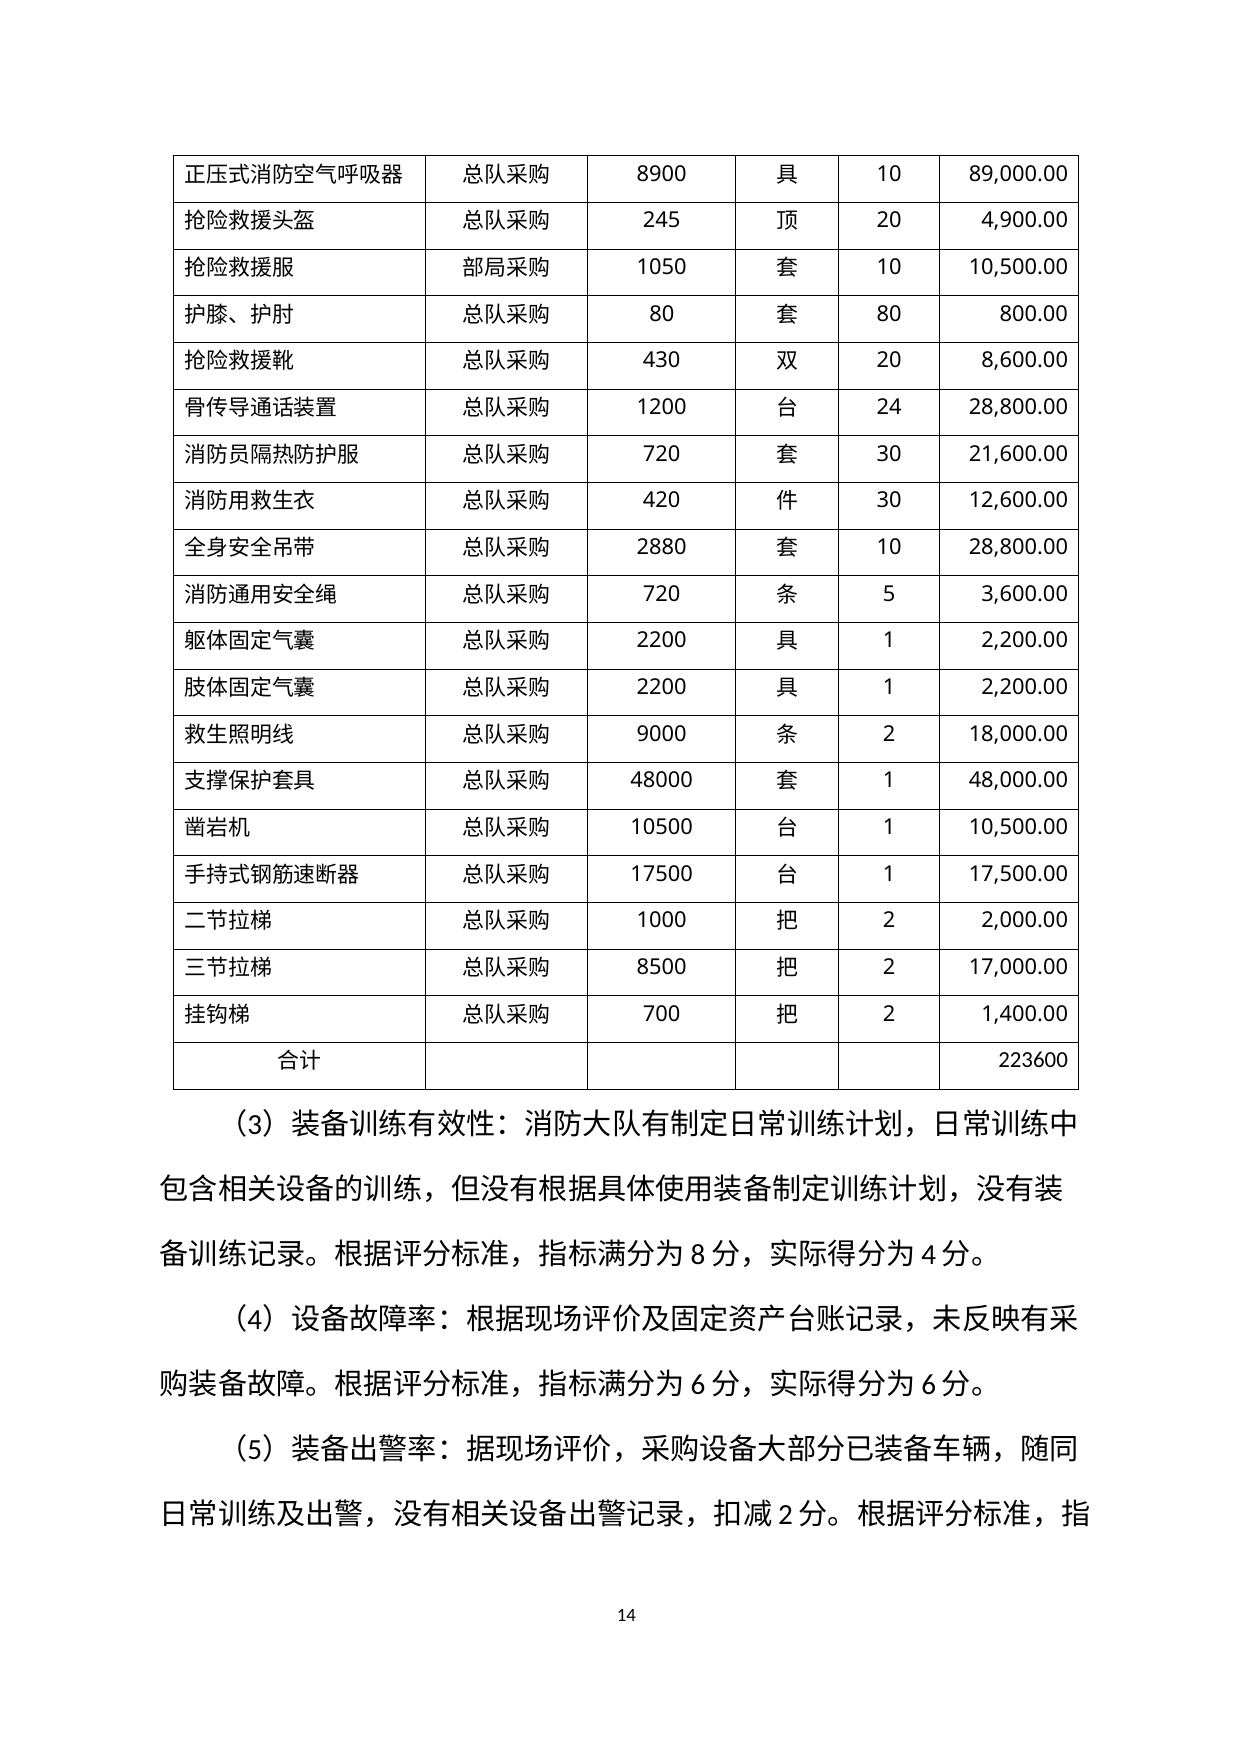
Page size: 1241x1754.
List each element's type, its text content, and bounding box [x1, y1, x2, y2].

table_cell 8500 [588, 950, 735, 995]
table_cell 台 [736, 856, 838, 902]
table_cell 台 [736, 390, 838, 435]
table_cell 430 [588, 343, 735, 388]
table_cell 总队采购 [426, 530, 587, 575]
table_cell 28,800.00 [940, 530, 1078, 575]
table_cell 2 [839, 716, 939, 762]
table_cell 4,900.00 [940, 203, 1078, 248]
table_cell 1 [839, 856, 939, 902]
table_cell 套 [736, 250, 838, 295]
table_cell 2,200.00 [940, 623, 1078, 668]
table_cell 9000 [588, 716, 735, 762]
table_cell 1050 [588, 250, 735, 295]
table_cell 3,600.00 [940, 576, 1078, 622]
table_cell 2880 [588, 530, 735, 575]
table_cell [839, 1043, 939, 1088]
table_cell 救生照明线 [174, 716, 425, 762]
table_cell 2 [839, 996, 939, 1042]
table_cell 720 [588, 576, 735, 622]
table_cell 合计 [174, 1043, 425, 1088]
table_cell 躯体固定气囊 [174, 623, 425, 668]
table_cell 1000 [588, 903, 735, 948]
table_cell 80 [839, 296, 939, 342]
table_cell 10,500.00 [940, 810, 1078, 855]
text （4）设备故障率：根据现场评价及固定资产台账记录，未反映有采购装备故障。根据评分标准，指标满分为6分，实际得分为6分。 [159, 1284, 1092, 1414]
table_cell 总队采购 [426, 483, 587, 528]
table_cell 17500 [588, 856, 735, 902]
table_cell 把 [736, 903, 838, 948]
table_cell 总队采购 [426, 343, 587, 388]
table_cell 总队采购 [426, 996, 587, 1042]
table_cell 总队采购 [426, 810, 587, 855]
table_cell 消防员隔热防护服 [174, 436, 425, 482]
table_cell 500,600.00 [940, 1043, 1078, 1088]
table_cell 12,600.00 [940, 483, 1078, 528]
table_cell 2,000.00 [940, 903, 1078, 948]
table_cell 件 [736, 483, 838, 528]
table_cell 1,400.00 [940, 996, 1078, 1042]
table_cell 1 [839, 810, 939, 855]
table_cell 24 [839, 390, 939, 435]
table_cell 420 [588, 483, 735, 528]
table_cell 700 [588, 996, 735, 1042]
table_cell 21,600.00 [940, 436, 1078, 482]
table_cell 总队采购 [426, 903, 587, 948]
table_cell 支撑保护套具 [174, 763, 425, 808]
table_cell 台 [736, 810, 838, 855]
table_cell 肢体固定气囊 [174, 670, 425, 715]
table_cell 挂钩梯 [174, 996, 425, 1042]
table_cell 部局采购 [426, 250, 587, 295]
table_cell 总队采购 [426, 950, 587, 995]
table_cell 套 [736, 763, 838, 808]
table_cell 正压式消防空气呼吸器 [174, 156, 425, 202]
table_cell 具 [736, 156, 838, 202]
table_cell 10 [839, 156, 939, 202]
table_cell 2200 [588, 623, 735, 668]
table_cell 总队采购 [426, 156, 587, 202]
table_cell 5 [839, 576, 939, 622]
table_cell 10,500.00 [940, 250, 1078, 295]
table_cell 消防通用安全绳 [174, 576, 425, 622]
table_cell 总队采购 [426, 716, 587, 762]
table_cell 720 [588, 436, 735, 482]
table_cell 245 [588, 203, 735, 248]
table_cell 总队采购 [426, 203, 587, 248]
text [159, 1414, 1092, 1544]
table_cell 800.00 [940, 296, 1078, 342]
table_cell 套 [736, 436, 838, 482]
table_cell 总队采购 [426, 296, 587, 342]
table_cell 把 [736, 950, 838, 995]
table_cell 30 [839, 436, 939, 482]
table_cell 全身安全吊带 [174, 530, 425, 575]
table_cell 护膝、护肘 [174, 296, 425, 342]
table_cell 凿岩机 [174, 810, 425, 855]
table_cell 20 [839, 343, 939, 388]
table_cell 48000 [588, 763, 735, 808]
table_cell 三节拉梯 [174, 950, 425, 995]
table_cell 10 [839, 250, 939, 295]
table_cell 89,000.00 [940, 156, 1078, 202]
table_cell 2 [839, 903, 939, 948]
table_cell 抢险救援服 [174, 250, 425, 295]
table_cell [426, 1043, 587, 1088]
table_cell 双 [736, 343, 838, 388]
table_cell 1 [839, 763, 939, 808]
table_cell 骨传导通话装置 [174, 390, 425, 435]
table_cell 套 [736, 296, 838, 342]
table_cell 17,000.00 [940, 950, 1078, 995]
table_cell 总队采购 [426, 436, 587, 482]
table_cell 1 [839, 623, 939, 668]
table_cell 20 [839, 203, 939, 248]
table_cell 28,800.00 [940, 390, 1078, 435]
table_cell 顶 [736, 203, 838, 248]
table_cell 把 [736, 996, 838, 1042]
table_cell 10500 [588, 810, 735, 855]
table_cell 48,000.00 [940, 763, 1078, 808]
table_cell 1200 [588, 390, 735, 435]
table_cell 1 [839, 670, 939, 715]
table_cell 抢险救援头盔 [174, 203, 425, 248]
table_cell 消防用救生衣 [174, 483, 425, 528]
table_cell 30 [839, 483, 939, 528]
table_cell [588, 1043, 735, 1088]
table_cell [736, 1043, 838, 1088]
table_cell 10 [839, 530, 939, 575]
table_cell 80 [588, 296, 735, 342]
table_cell 总队采购 [426, 576, 587, 622]
table_cell 2200 [588, 670, 735, 715]
table_cell 18,000.00 [940, 716, 1078, 762]
table_cell 具 [736, 670, 838, 715]
table_cell 条 [736, 716, 838, 762]
table_cell 总队采购 [426, 763, 587, 808]
table_cell 具 [736, 623, 838, 668]
table_cell 2,200.00 [940, 670, 1078, 715]
table_cell 总队采购 [426, 670, 587, 715]
table_cell 总队采购 [426, 390, 587, 435]
table_cell 手持式钢筋速断器 [174, 856, 425, 902]
table_cell 17,500.00 [940, 856, 1078, 902]
table_cell 8900 [588, 156, 735, 202]
text （3）装备训练有效性：消防大队有制定日常训练计划，日常训练中包含相关设备的训练，但没有根据具体使用装备制定训练计划，没有装备训练记录。根据评分标准，指标满分为8分，实际得分为4分。 [159, 1089, 1092, 1284]
table_cell 条 [736, 576, 838, 622]
table_cell 二节拉梯 [174, 903, 425, 948]
table_cell 2 [839, 950, 939, 995]
table_cell 8,600.00 [940, 343, 1078, 388]
table_cell 套 [736, 530, 838, 575]
table_cell 总队采购 [426, 623, 587, 668]
table_cell 总队采购 [426, 856, 587, 902]
table_cell 抢险救援靴 [174, 343, 425, 388]
